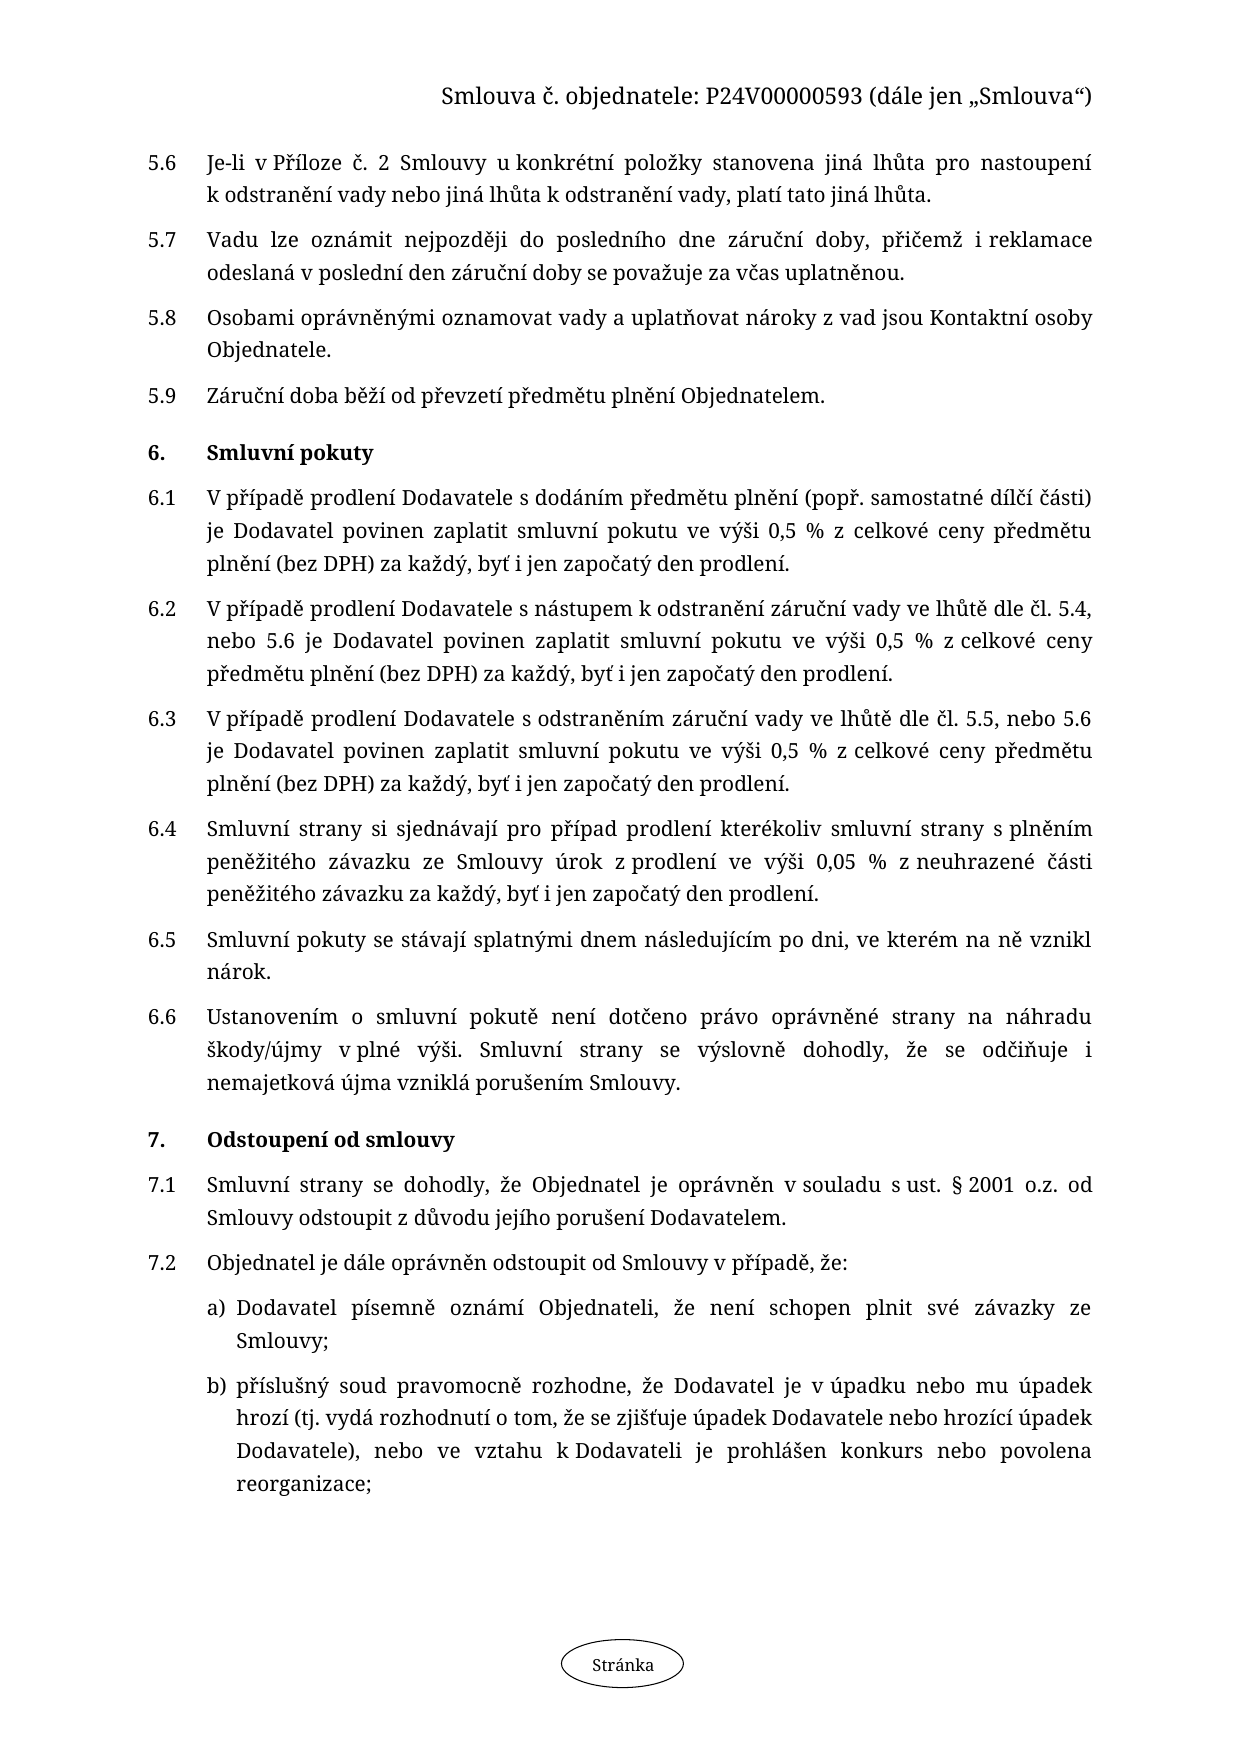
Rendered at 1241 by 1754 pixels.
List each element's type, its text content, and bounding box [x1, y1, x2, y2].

list V případě prodlení Dodavatele s dodáním předmětu plnění (popř. samostatné dílčí části) je Dodavatel povinen zaplatit smluvní pokutu ve výši 0,5 % z celkové ceny předmětu plnění (bez DPH) za každý, byť i jen započatý den prodlení. [148, 483, 1093, 577]
list Dodavatel písemně oznámí Objednateli, že není schopen plnit své závazky ze Smlouvy; [207, 1293, 1093, 1354]
list příslušný soud pravomocně rozhodne, že Dodavatel je v úpadku nebo mu úpadek hrozí (tj. vydá rozhodnutí o tom, že se zjišťuje úpadek Dodavatele nebo hrozící úpadek Dodavatele), nebo ve vztahu k Dodavateli je prohlášen konkurs nebo povolena reorganizace; [207, 1371, 1093, 1497]
list Smluvní strany se dohodly, že Objednatel je oprávněn v souladu s ust. § 2001 o.z. od Smlouvy odstoupit z důvodu jejího porušení Dodavatelem. [148, 1170, 1093, 1231]
list V případě prodlení Dodavatele s nástupem k odstranění záruční vady ve lhůtě dle čl. 5.4, nebo 5.6 je Dodavatel povinen zaplatit smluvní pokutu ve výši 0,5 % z celkové ceny předmětu plnění (bez DPH) za každý, byť i jen započatý den prodlení. [148, 594, 1093, 687]
list Smluvní pokuty se stávají splatnými dnem následujícím po dni, ve kterém na ně vznikl nárok. [148, 925, 1093, 986]
list Je-li v Příloze č. 2 Smlouvy u konkrétní položky stanovena jiná lhůta pro nastoupení k odstranění vady nebo jiná lhůta k odstranění vady, platí tato jiná lhůta. [148, 148, 1093, 209]
list V případě prodlení Dodavatele s odstraněním záruční vady ve lhůtě dle čl. 5.5, nebo 5.6 je Dodavatel povinen zaplatit smluvní pokutu ve výši 0,5 % z celkové ceny předmětu plnění (bez DPH) za každý, byť i jen započatý den prodlení. [148, 704, 1093, 798]
list Ustanovením o smluvní pokutě není dotčeno právo oprávněné strany na náhradu škody/újmy v plné výši. Smluvní strany se výslovně dohodly, že se odčiňuje i nemajetková újma vzniklá porušením Smlouvy. [148, 1002, 1093, 1096]
list Smluvní pokuty [148, 438, 1093, 467]
list Smluvní strany si sjednávají pro případ prodlení kterékoliv smluvní strany s plněním peněžitého závazku ze Smlouvy úrok z prodlení ve výši 0,05 % z neuhrazené části peněžitého závazku za každý, byť i jen započatý den prodlení. [148, 814, 1093, 908]
list Záruční doba běží od převzetí předmětu plnění Objednatelem. [148, 381, 1093, 409]
list Vadu lze oznámit nejpozději do posledního dne záruční doby, přičemž i reklamace odeslaná v poslední den záruční doby se považuje za včas uplatněnou. [148, 225, 1093, 286]
list Odstoupení od smlouvy [148, 1125, 1093, 1154]
list Objednatel je dále oprávněn odstoupit od Smlouvy v případě, že: [148, 1248, 1093, 1276]
list Osobami oprávněnými oznamovat vady a uplatňovat nároky z vad jsou Kontaktní osoby Objednatele. [148, 303, 1093, 364]
